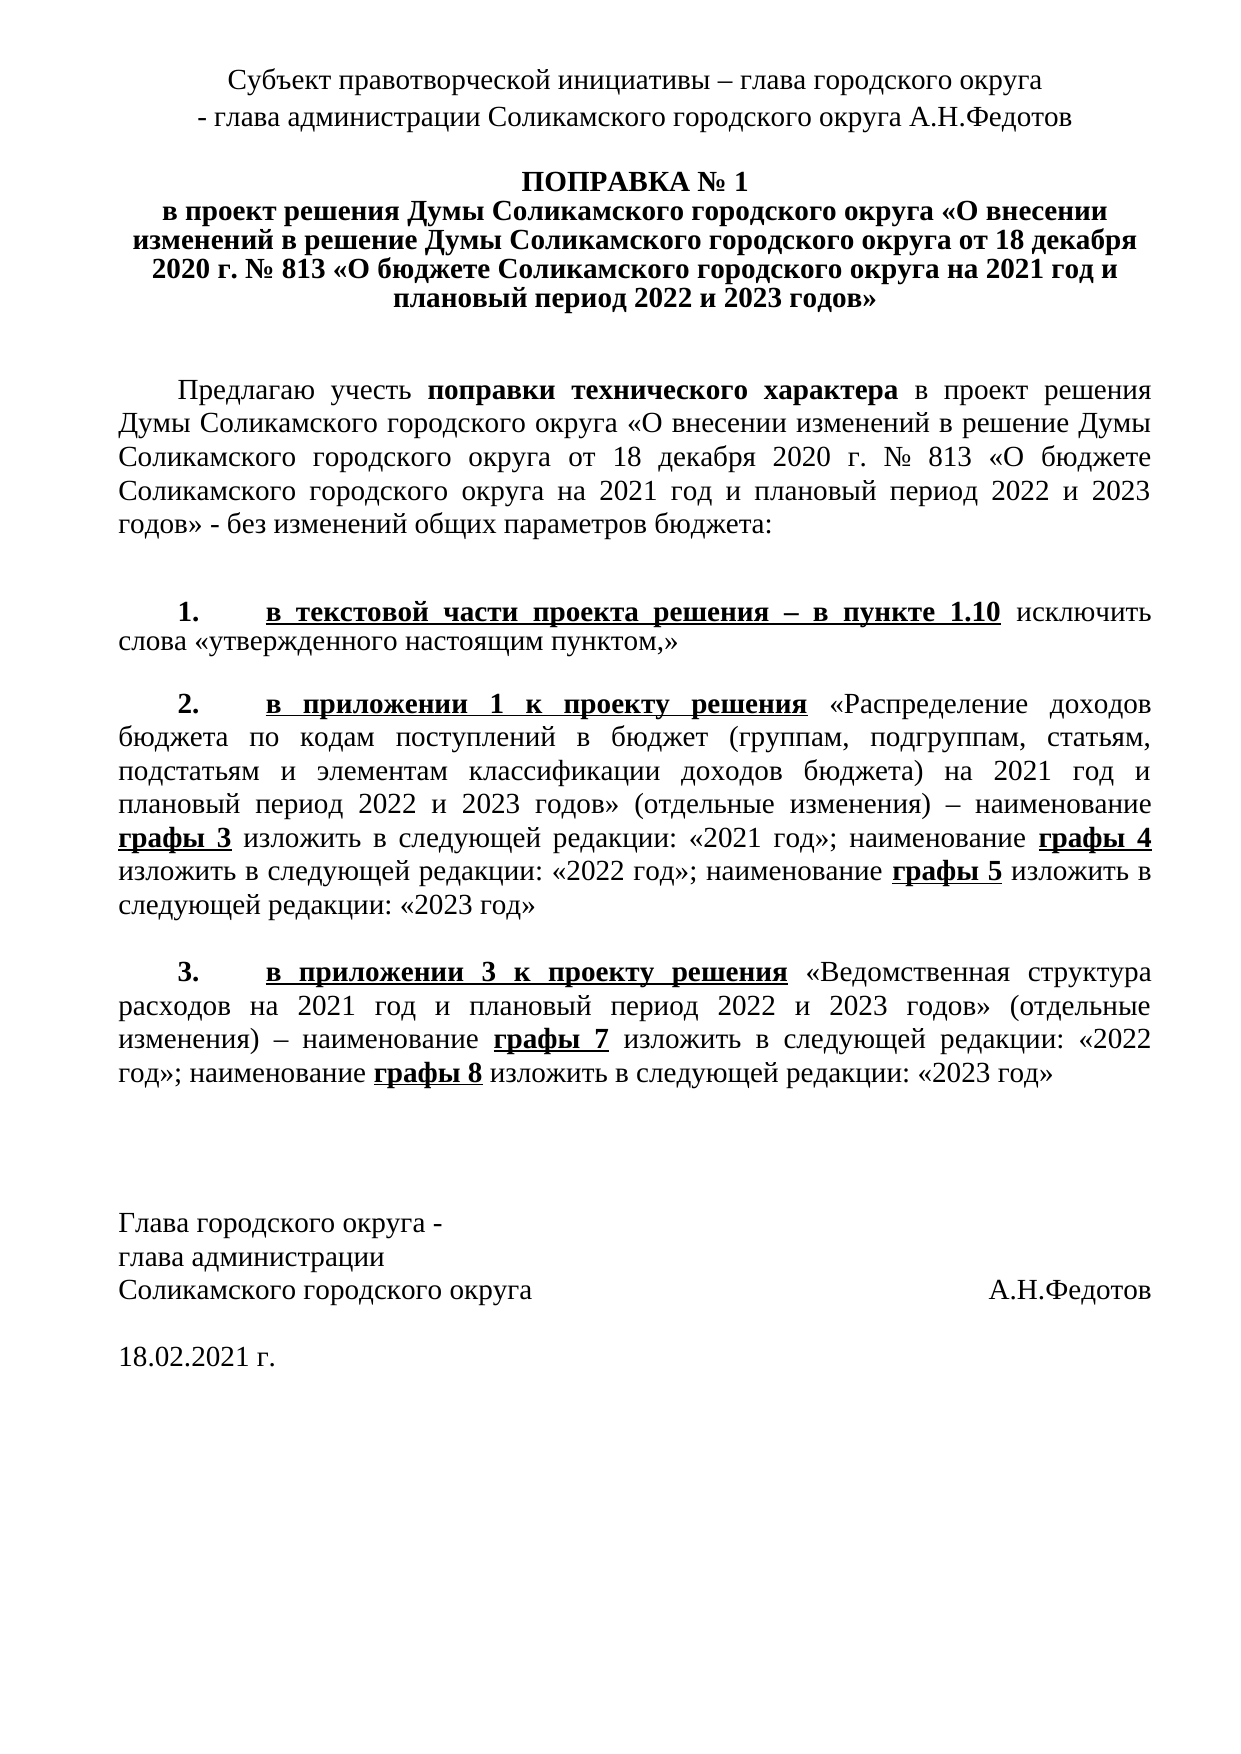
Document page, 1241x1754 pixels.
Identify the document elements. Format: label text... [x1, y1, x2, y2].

text в проект решения Думы Соликамского городского округа «О внесении изменений в решение Думы Соликамского городского округа от 18 декабря . № 813 «О бюджете Соликамского городского округа на 2021 год и плановый период 2022 и 2023 годов» [118, 197, 1152, 313]
text глава администрации [118, 1239, 1152, 1272]
text - глава администрации Соликамского городского округа А.Н.Федотов [118, 97, 1152, 134]
list в приложении 3 к проекту решения «Ведомственная структура расходов на 2021 год и плановый период 2022 и 2023 годов» (отдельные изменения) – наименование графы 7 изложить в следующей редакции: «2022 год»; наименование графы 8 изложить в следующей редакции: «2023 год» [118, 954, 1152, 1088]
text 18.02.2021 г. [118, 1339, 1152, 1373]
text ПОПРАВКА № 1 [118, 168, 1152, 197]
text Соликамского городского округа А.Н.Федотов [118, 1272, 1152, 1339]
list в текстовой части проекта решения – в пункте 1.10 исключить слова «утвержденного настоящим пунктом,» [118, 598, 1152, 657]
text Предлагаю учесть поправки технического характера в проект решения Думы Соликамского городского округа «О внесении изменений в решение Думы Соликамского городского округа от 18 декабря . № 813 «О бюджете Соликамского городского округа на 2021 год и плановый период 2022 и 2023 годов» - без изменений общих параметров бюджета: [118, 372, 1152, 540]
text Субъект правотворческой инициативы – глава городского округа [118, 59, 1152, 97]
text Глава городского округа - [118, 1205, 1152, 1239]
list в приложении 1 к проекту решения «Распределение доходов бюджета по кодам поступлений в бюджет (группам, подгруппам, статьям, подстатьям и элементам классификации доходов бюджета) на 2021 год и плановый период 2022 и 2023 годов» (отдельные изменения) – наименование графы 3 изложить в следующей редакции: «2021 год»; наименование графы 4 изложить в следующей редакции: «2022 год»; наименование графы 5 изложить в следующей редакции: «2023 год» [118, 686, 1152, 921]
